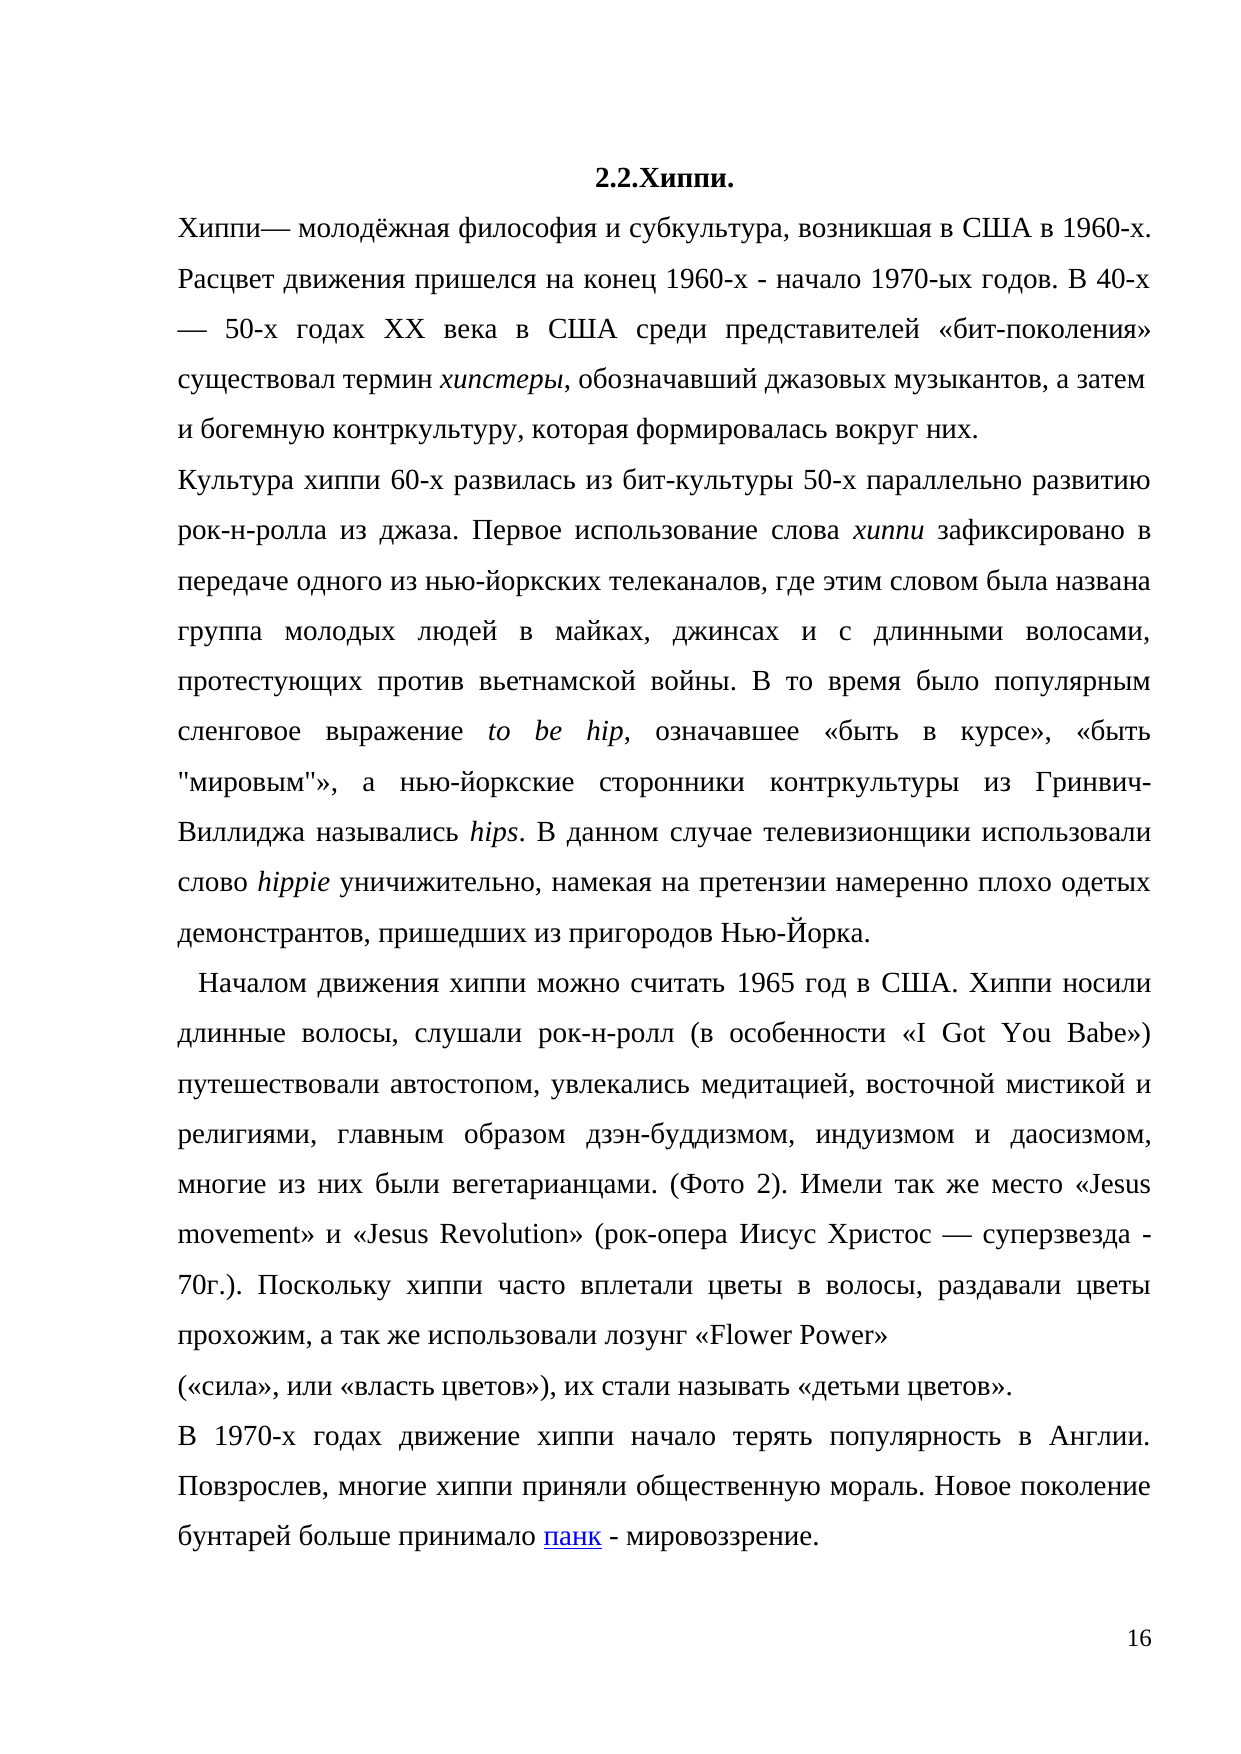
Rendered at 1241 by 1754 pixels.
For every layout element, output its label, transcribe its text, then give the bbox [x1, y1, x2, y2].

text Культура хиппи 60-х развилась из бит-культуры 50-х параллельно развитию рок-н-ролла из джаза. Первое использование слова хиппи зафиксировано в передаче одного из нью-йоркских телеканалов, где этим словом была названа группа молодых людей в майках, джинсах и с длинными волосами, протестующих против вьетнамской войны. В то время было популярным сленговое выражение to be hip, означавшее «быть в курсе», «быть "мировым"», а нью-йоркские сторонники контркультуры из Гринвич-Виллиджа назывались hips. В данном случае телевизионщики использовали слово hippie уничижительно, намекая на претензии намеренно плохо одетых демонстрантов, пришедших из пригородов Нью-Йорка. [177, 462, 1152, 948]
text Хиппи— молодёжная философия и субкультура, возникшая в США в 1960-х. Расцвет движения пришелся на конец 1960-х - начало 1970-ых годов. В 40-х — 50-х годах XX века в США среди представителей «бит-поколения» существовал термин хипстеры, обозначавший джазовых музыкантов, а затем [177, 210, 1152, 395]
text Началом движения хиппи можно считать 1965 год в США. Хиппи носили длинные волосы, слушали рок-н-ролл (в особенности «I Got You Babe») путешествовали автостопом, увлекались медитацией, восточной мистикой и религиями, главным образом дзэн-буддизмом, индуизмом и даосизмом, многие из них были вегетарианцами. (Фото 2). Имели так же место «Jesus movement» и «Jesus Revolution» (рок-опера Иисус Христос — суперзвезда - 70г.). Поскольку хиппи часто вплетали цветы в волосы, раздавали цветы прохожим, а так же использовали лозунг «Flower Power» [177, 965, 1152, 1351]
text 2.2.Хиппи. [177, 160, 1152, 194]
text («сила», или «власть цветов»), их стали называть «детьми цветов». [177, 1368, 1152, 1401]
text В 1970-х годах движение хиппи начало терять популярность в Англии. Повзрослев, многие хиппи приняли общественную мораль. Новое поколение бунтарей больше принимало панк - мировоззрение. [177, 1418, 1152, 1552]
text и богемную контркультуру, которая формировалась вокруг них. [177, 412, 1152, 445]
